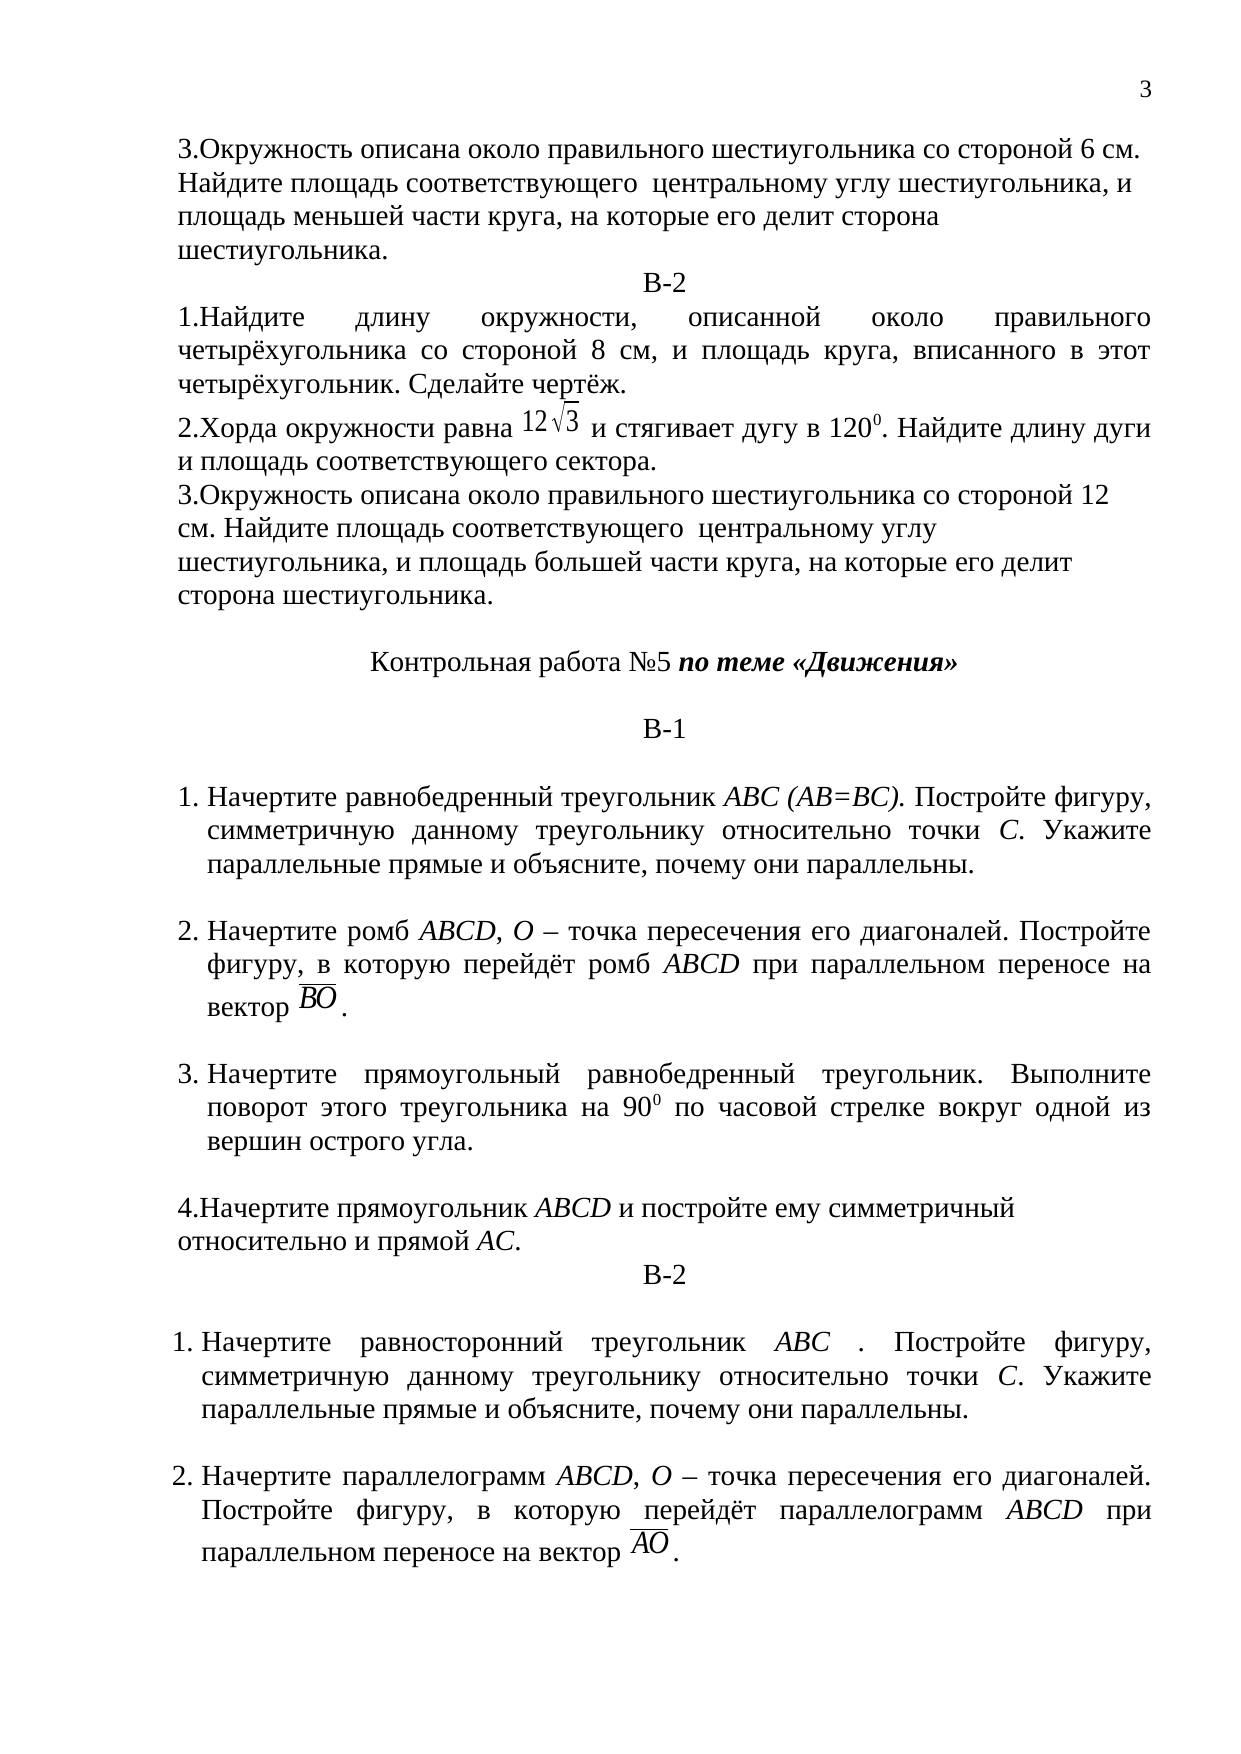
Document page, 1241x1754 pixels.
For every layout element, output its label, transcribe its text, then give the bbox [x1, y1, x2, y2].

list Начертите параллелограмм АВСD, О – точка пересечения его диагоналей. Постройте фигуру, в которую перейдёт параллелограмм ABCD при параллельном переносе на вектор . [172, 1458, 1152, 1567]
text Контрольная работа №5 по теме «Движения» [177, 644, 1152, 678]
text В-1 [177, 712, 1152, 745]
text 1.Найдите длину окружности, описанной около правильного четырёхугольника со стороной 8 см, и площадь круга, вписанного в этот четырёхугольник. Сделайте чертёж. [177, 299, 1152, 399]
text В-2 [177, 265, 1152, 299]
list Начертите прямоугольный равнобедренный треугольник. Выполните поворот этого треугольника на 900 по часовой стрелке вокруг одной из вершин острого угла. [177, 1056, 1152, 1156]
text 3.Окружность описана около правильного шестиугольника со стороной 6 см. Найдите площадь соответствующего центральному углу шестиугольника, и площадь меньшей части круга, на которые его делит сторона шестиугольника. [177, 131, 1152, 265]
text 3.Окружность описана около правильного шестиугольника со стороной 12 см. Найдите площадь соответствующего центральному углу шестиугольника, и площадь большей части круга, на которые его делит сторона шестиугольника. [177, 477, 1152, 611]
text В-2 [177, 1257, 1152, 1291]
text 4.Начертите прямоугольник ABCD и постройте ему симметричный относительно и прямой АС. [177, 1190, 1152, 1257]
text 2.Хорда окружности равна и стягивает дугу в 1200. Найдите длину дуги и площадь соответствующего сектора. [177, 399, 1152, 477]
list Начертите равнобедренный треугольник АВС (АВ=ВС). Постройте фигуру, симметричную данному треугольнику относительно точки С. Укажите параллельные прямые и объясните, почему они параллельны. [177, 779, 1152, 879]
list Начертите равносторонний треугольник АВС . Постройте фигуру, симметричную данному треугольнику относительно точки С. Укажите параллельные прямые и объясните, почему они параллельны. [172, 1324, 1152, 1425]
list Начертите ромб АВСD, О – точка пересечения его диагоналей. Постройте фигуру, в которую перейдёт ромб ABCD при параллельном переносе на вектор . [177, 913, 1152, 1022]
